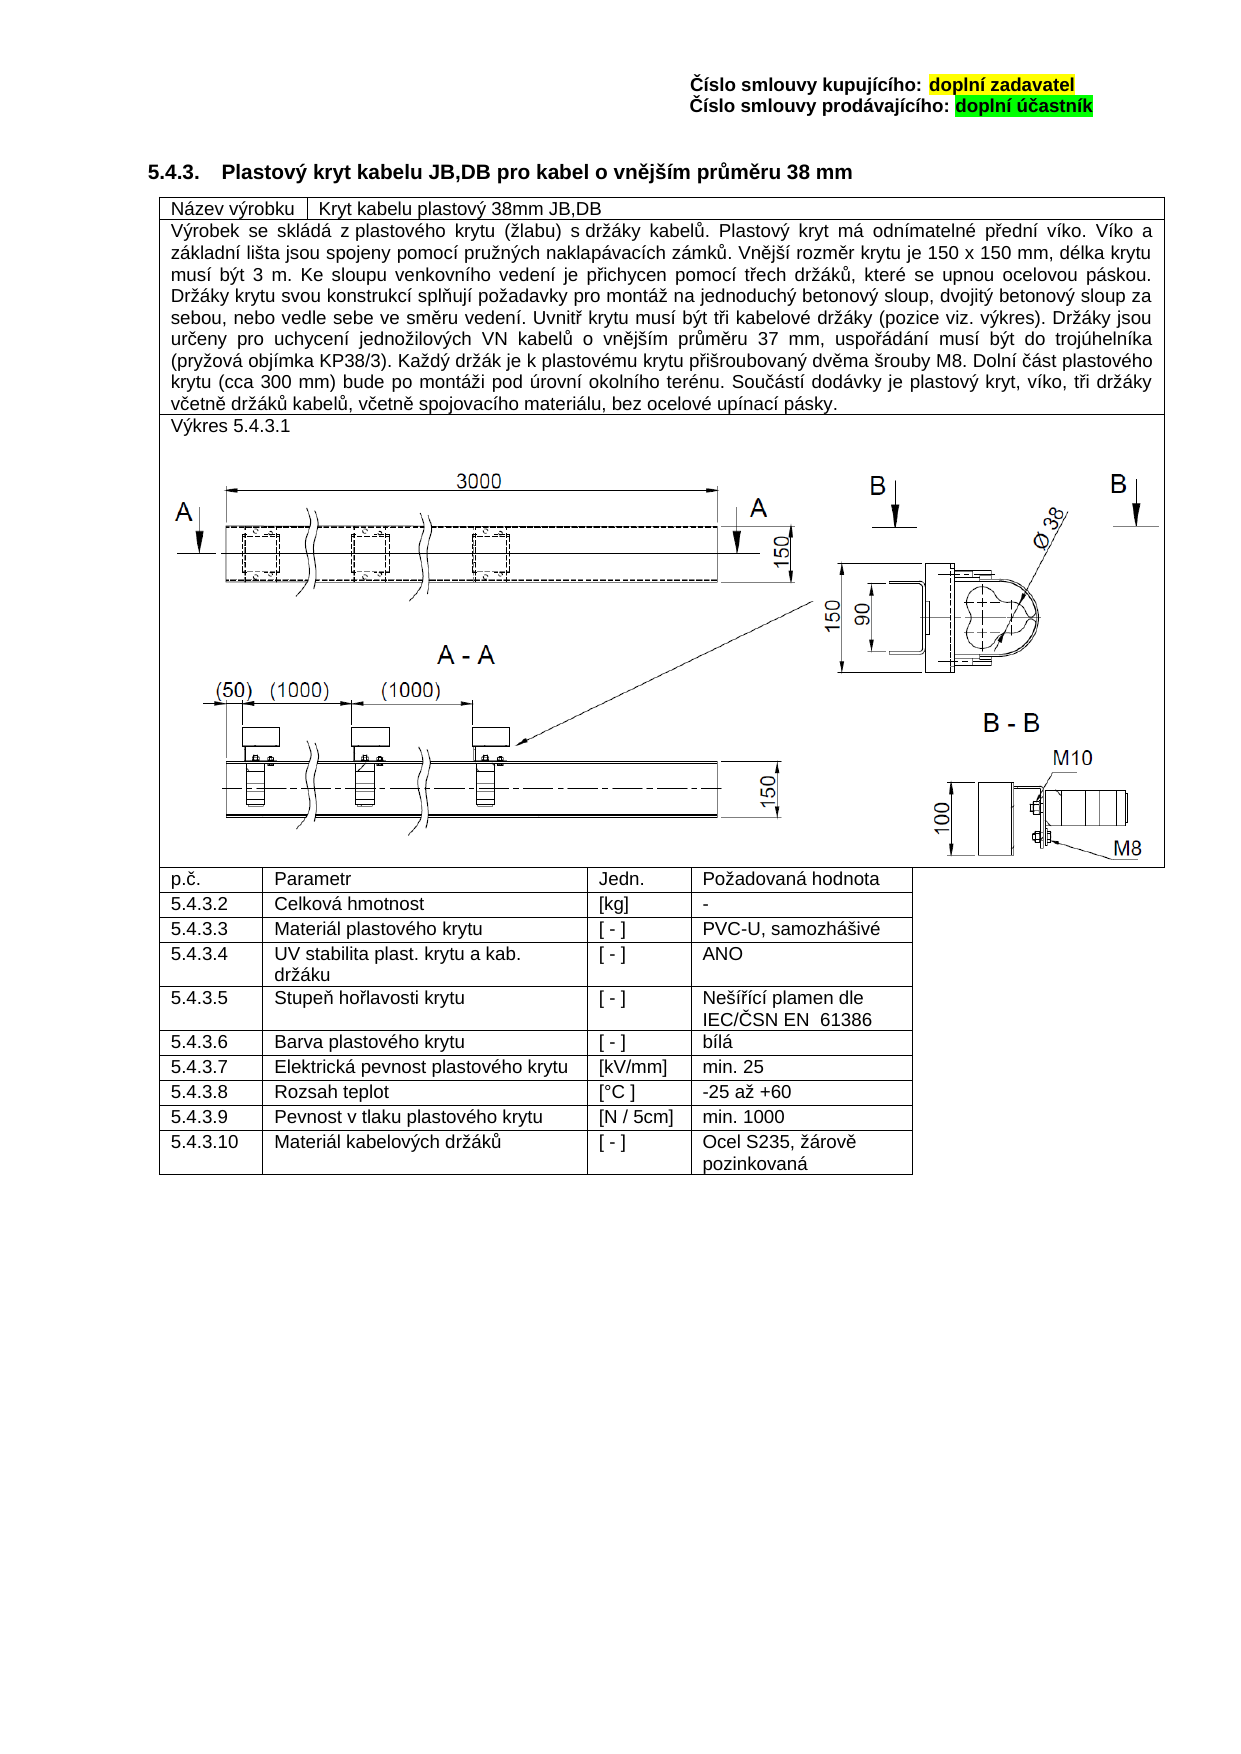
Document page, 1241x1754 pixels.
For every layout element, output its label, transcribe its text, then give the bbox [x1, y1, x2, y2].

table_header Název výrobku [160, 198, 307, 219]
table_cell [ - ] [588, 943, 691, 986]
table_cell Celková hmotnost [263, 893, 587, 917]
table_cell [ - ] [588, 918, 691, 942]
table_cell Výrobek se skládá z plastového krytu (žlabu) s držáky kabelů. Plastový kryt má odnímatelné přední víko. Víko a základní lišta jsou spojeny pomocí pružných naklapávacích zámků. Vnější rozměr krytu je 150 x 150 mm, délka krytu musí být 3 m. Ke sloupu venkovního vedení je přichycen pomocí třech držáků, které se upnou ocelovou páskou. Držáky krytu svou konstrukcí splňují požadavky pro montáž na jednoduchý betonový sloup, dvojitý betonový sloup za sebou, nebo vedle sebe ve směru vedení. Uvnitř krytu musí být tři kabelové držáky (pozice viz. výkres). Držáky jsou určeny pro uchycení jednožilových VN kabelů o vnějším průměru 37 mm, uspořádání musí být do trojúhelníka (pryžová objímka KP38/3). Každý držák je k plastovému krytu přišroubovaný dvěma šrouby M8. Dolní část plastového krytu (cca 300 mm) bude po montáži pod úrovní okolního terénu. Součástí dodávky je plastový kryt, víko, tři držáky včetně držáků kabelů, včetně spojovacího materiálu, bez ocelové upínací pásky. [160, 220, 1164, 414]
table_cell [ - ] [588, 1131, 691, 1174]
table_cell 5.4.3.2 [160, 893, 262, 917]
table_cell Elektrická pevnost plastového krytu [263, 1056, 587, 1080]
table_cell - [692, 893, 912, 917]
table_cell p.č. [160, 868, 262, 892]
table_cell Rozsah teplot [263, 1081, 587, 1105]
table_cell Požadovaná hodnota [692, 868, 912, 892]
table_cell min. 1000 [692, 1106, 912, 1130]
table_cell 5.4.3.9 [160, 1106, 262, 1130]
table_cell [°C ] [588, 1081, 691, 1105]
table_cell 5.4.3.10 [160, 1131, 262, 1174]
table_cell Materiál plastového krytu [263, 918, 587, 942]
table_cell 5.4.3.4 [160, 943, 262, 986]
table_cell [ - ] [588, 1031, 691, 1055]
table_cell Nešířící plamen dle IEC/ČSN EN 61386 [692, 987, 912, 1030]
list Plastový kryt kabelu JB,DB pro kabel o vnějším průměru 38 mm [148, 160, 1093, 184]
table_cell 5.4.3.3 [160, 918, 262, 942]
table_cell 5.4.3.7 [160, 1056, 262, 1080]
table_cell [ - ] [588, 987, 691, 1030]
table_cell Materiál kabelových držáků [263, 1131, 587, 1174]
table_cell 5.4.3.8 [160, 1081, 262, 1105]
table_cell [kV/mm] [588, 1056, 691, 1080]
table_cell Barva plastového krytu [263, 1031, 587, 1055]
table_cell ANO [692, 943, 912, 986]
table_cell Ocel S235, žárově pozinkovaná [692, 1131, 912, 1174]
table_cell Jedn. [588, 868, 691, 892]
table_cell min. 25 [692, 1056, 912, 1080]
table_cell [kg] [588, 893, 691, 917]
table_cell Pevnost v tlaku plastového krytu [263, 1106, 587, 1130]
table_cell [N / 5cm] [588, 1106, 691, 1130]
table_cell -25 až +60 [692, 1081, 912, 1105]
table_cell 5.4.3.5 [160, 987, 262, 1030]
table_cell bílá [692, 1031, 912, 1055]
table_cell UV stabilita plast. krytu a kab. držáku [263, 943, 587, 986]
picture [170, 458, 1160, 867]
table_cell 5.4.3.6 [160, 1031, 262, 1055]
table_cell Parametr [263, 868, 587, 892]
table_header Kryt kabelu plastový 38mm JB,DB [308, 198, 1164, 219]
table_cell PVC-U, samozhášivé [692, 918, 912, 942]
table_cell Stupeň hořlavosti krytu [263, 987, 587, 1030]
table_cell Výkres 5.4.3.1 [160, 415, 1164, 867]
